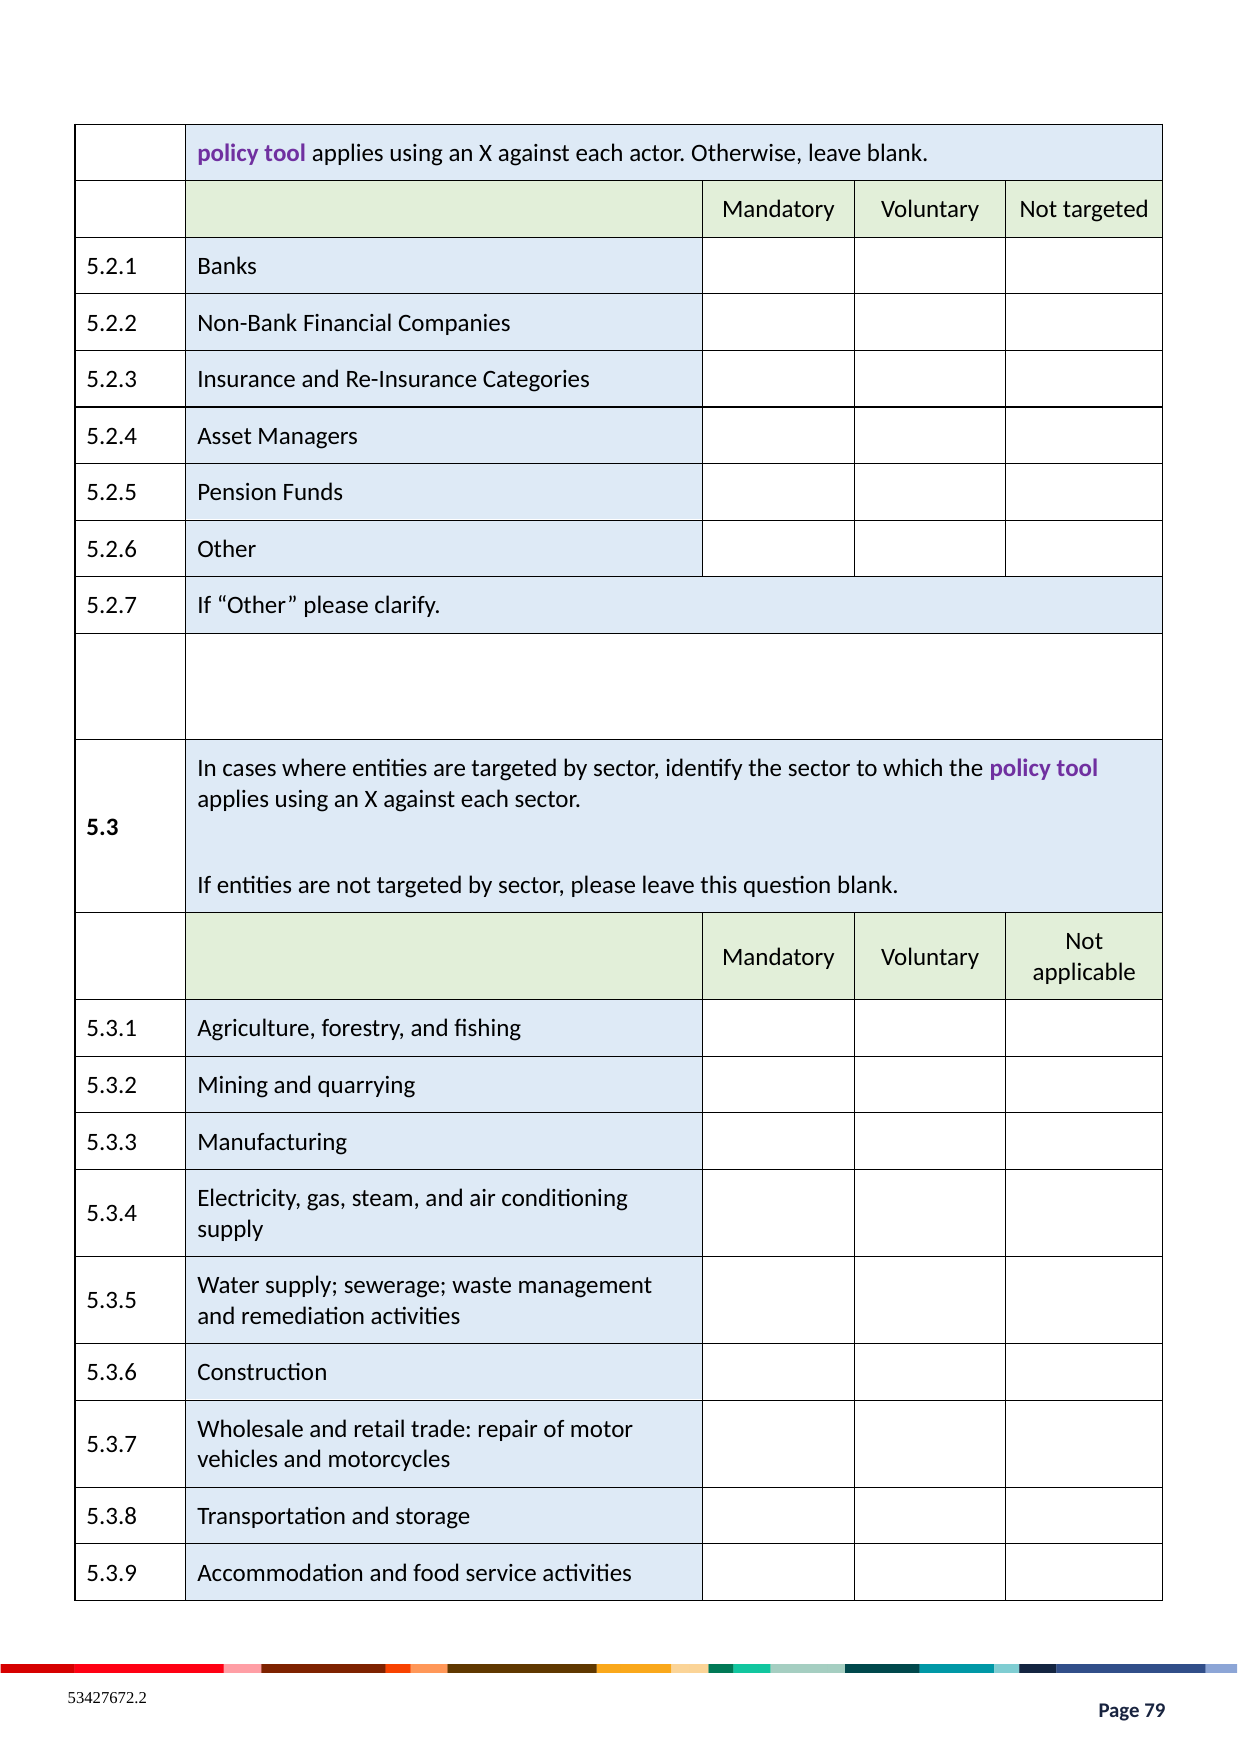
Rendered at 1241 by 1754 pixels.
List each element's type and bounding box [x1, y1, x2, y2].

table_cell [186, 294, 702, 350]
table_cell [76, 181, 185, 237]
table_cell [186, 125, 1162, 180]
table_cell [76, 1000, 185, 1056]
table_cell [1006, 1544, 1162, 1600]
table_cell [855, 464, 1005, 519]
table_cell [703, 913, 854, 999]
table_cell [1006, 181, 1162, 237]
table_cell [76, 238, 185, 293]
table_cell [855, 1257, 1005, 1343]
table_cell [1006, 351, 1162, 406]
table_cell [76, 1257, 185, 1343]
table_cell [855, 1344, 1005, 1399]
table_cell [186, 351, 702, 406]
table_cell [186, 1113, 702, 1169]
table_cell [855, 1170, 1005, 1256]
picture [0, 1664, 1236, 1673]
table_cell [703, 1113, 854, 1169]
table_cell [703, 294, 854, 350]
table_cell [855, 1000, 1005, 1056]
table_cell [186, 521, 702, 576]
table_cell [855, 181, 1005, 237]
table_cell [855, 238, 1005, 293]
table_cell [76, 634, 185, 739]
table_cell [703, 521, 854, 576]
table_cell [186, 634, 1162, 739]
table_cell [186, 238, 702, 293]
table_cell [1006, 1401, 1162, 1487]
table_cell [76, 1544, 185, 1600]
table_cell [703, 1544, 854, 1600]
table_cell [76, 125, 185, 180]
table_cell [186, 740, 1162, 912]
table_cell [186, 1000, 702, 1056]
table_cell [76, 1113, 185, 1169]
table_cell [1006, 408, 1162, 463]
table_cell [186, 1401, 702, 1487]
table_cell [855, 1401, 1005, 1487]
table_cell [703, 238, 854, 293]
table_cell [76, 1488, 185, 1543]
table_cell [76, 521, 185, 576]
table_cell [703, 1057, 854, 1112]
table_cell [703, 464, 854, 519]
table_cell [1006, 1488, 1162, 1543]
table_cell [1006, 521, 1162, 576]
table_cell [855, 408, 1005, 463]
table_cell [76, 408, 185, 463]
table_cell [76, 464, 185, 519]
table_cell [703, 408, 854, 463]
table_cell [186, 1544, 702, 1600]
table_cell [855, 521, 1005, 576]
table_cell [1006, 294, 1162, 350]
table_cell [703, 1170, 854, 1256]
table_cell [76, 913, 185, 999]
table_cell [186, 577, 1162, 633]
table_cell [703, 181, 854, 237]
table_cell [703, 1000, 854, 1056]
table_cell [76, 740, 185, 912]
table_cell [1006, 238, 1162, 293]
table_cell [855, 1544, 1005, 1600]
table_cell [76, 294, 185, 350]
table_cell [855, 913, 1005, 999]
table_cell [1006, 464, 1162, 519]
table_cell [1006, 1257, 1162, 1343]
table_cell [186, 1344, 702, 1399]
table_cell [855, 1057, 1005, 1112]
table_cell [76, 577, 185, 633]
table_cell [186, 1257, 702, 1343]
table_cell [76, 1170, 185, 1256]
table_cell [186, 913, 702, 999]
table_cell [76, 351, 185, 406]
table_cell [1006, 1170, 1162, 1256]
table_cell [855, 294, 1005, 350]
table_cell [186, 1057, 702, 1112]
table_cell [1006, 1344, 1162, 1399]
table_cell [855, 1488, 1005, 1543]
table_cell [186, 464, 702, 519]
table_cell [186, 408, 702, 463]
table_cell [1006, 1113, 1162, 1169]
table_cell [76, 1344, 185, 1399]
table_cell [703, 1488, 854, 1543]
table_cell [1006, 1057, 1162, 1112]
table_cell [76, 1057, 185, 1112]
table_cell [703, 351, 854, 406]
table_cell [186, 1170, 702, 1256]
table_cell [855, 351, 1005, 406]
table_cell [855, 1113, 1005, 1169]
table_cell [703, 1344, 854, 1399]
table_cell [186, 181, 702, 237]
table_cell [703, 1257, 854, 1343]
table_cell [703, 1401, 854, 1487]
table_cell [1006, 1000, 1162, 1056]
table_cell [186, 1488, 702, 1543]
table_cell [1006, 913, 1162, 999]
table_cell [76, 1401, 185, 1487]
